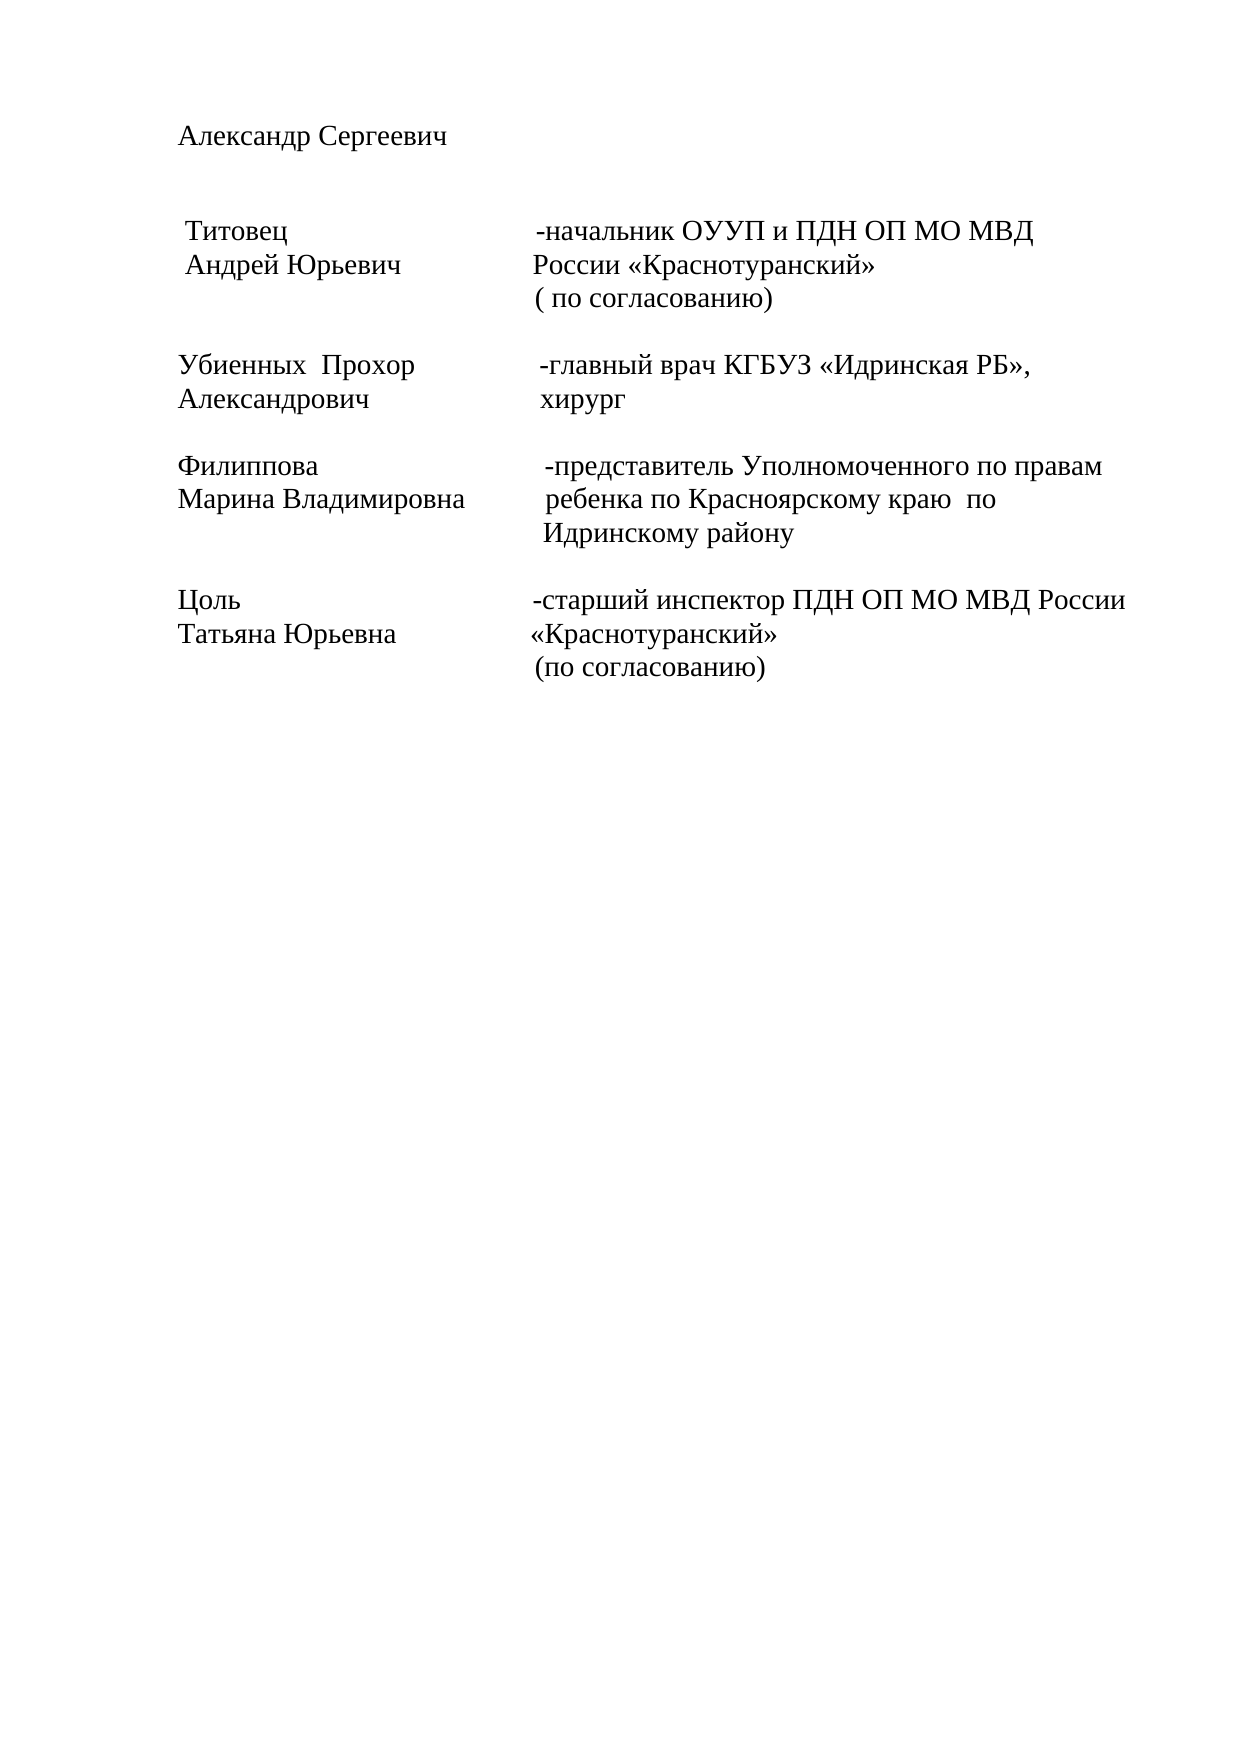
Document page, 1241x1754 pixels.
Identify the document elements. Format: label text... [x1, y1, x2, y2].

text Цоль -старший инспектор ПДН ОП МО МВД России Татьяна Юрьевна «Краснотуранский» [177, 582, 1152, 649]
text Идринскому району [177, 515, 1152, 549]
text Филиппова -представитель Уполномоченного по правам [177, 448, 1152, 482]
text (по согласованию) [177, 649, 1152, 683]
text ( по согласованию) [177, 280, 1152, 314]
text Титовец -начальник ОУУП и ПДН ОП МО МВД [177, 213, 1152, 247]
text Убиенных Прохор -главный врач КГБУЗ «Идринская РБ», [177, 347, 1152, 381]
text Александрович хирург [177, 381, 1152, 414]
text Александр Сергеевич [177, 118, 1152, 152]
text Андрей Юрьевич России «Краснотуранский» [177, 247, 1152, 280]
text Марина Владимировна ребенка по Красноярскому краю по [177, 482, 1152, 515]
